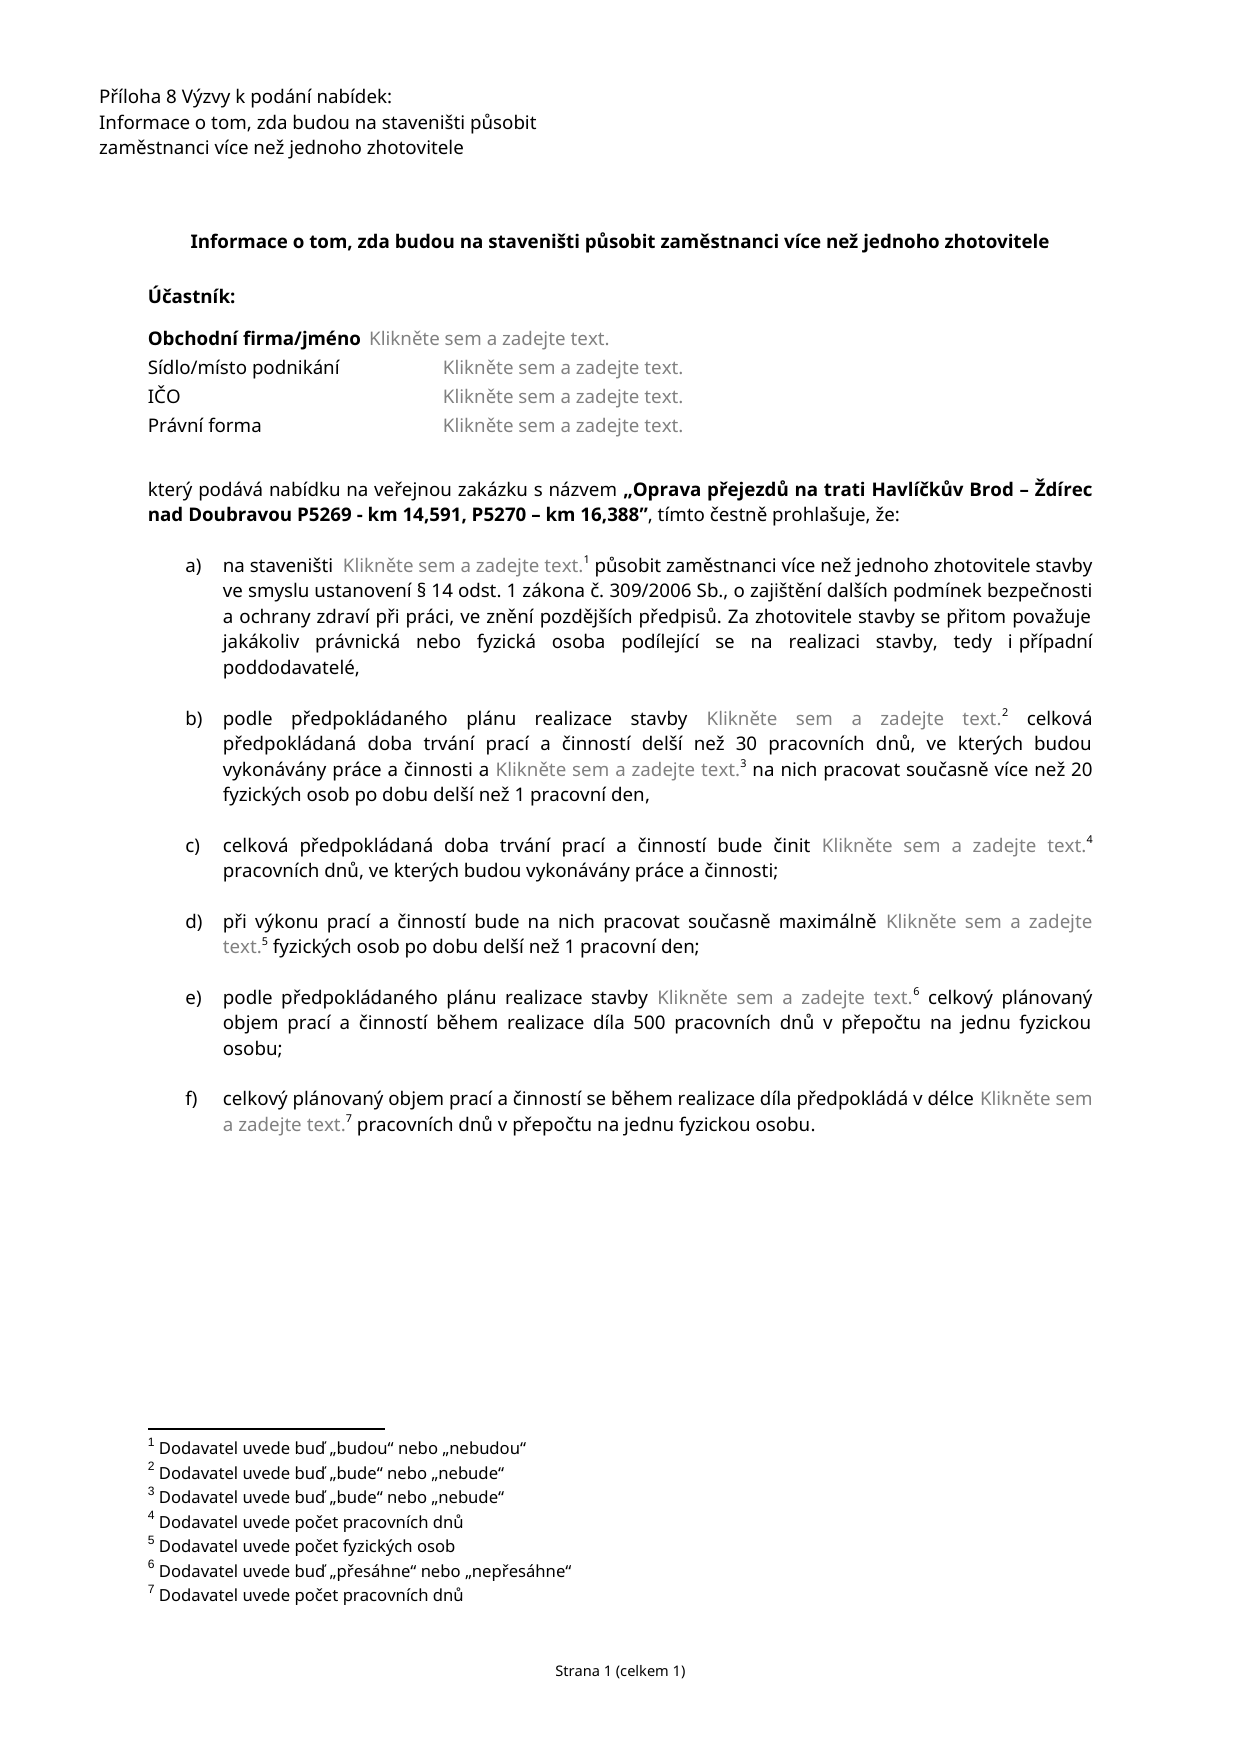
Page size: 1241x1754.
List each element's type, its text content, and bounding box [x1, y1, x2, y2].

list celkový plánovaný objem prací a činností se během realizace díla předpokládá v délce pracovních dnů v přepočtu na jednu fyzickou osobu. [185, 1086, 1093, 1137]
list podle předpokládaného plánu realizace stavby celková předpokládaná doba trvání prací a činností delší než 30 pracovních dnů, ve kterých budou vykonávány práce a činnosti a na nich pracovat současně více než 20 fyzických osob po dobu delší než 1 pracovní den, [185, 705, 1093, 807]
text Sídlo/místo podnikání [148, 351, 1093, 380]
list celková předpokládaná doba trvání prací a činností bude činit pracovních dnů, ve kterých budou vykonávány práce a činnosti; [185, 832, 1093, 883]
text který podává nabídku na veřejnou zakázku s názvem „Oprava přejezdů na trati Havlíčkův Brod – Ždírec nad Doubravou P5269 - km 14,591, P5270 – km 16,388”, tímto čestně prohlašuje, že: [148, 476, 1093, 527]
text Účastník: [148, 279, 1093, 310]
title Informace o tom, zda budou na staveništi působit zaměstnanci více než jednoho zhotovitele [148, 228, 1093, 254]
text Právní forma [148, 409, 1093, 438]
text Obchodní firma/jméno [148, 322, 1093, 351]
list při výkonu prací a činností bude na nich pracovat současně maximálně fyzických osob po dobu delší než 1 pracovní den; [185, 908, 1093, 959]
list na staveništi působit zaměstnanci více než jednoho zhotovitele stavby ve smyslu ustanovení § 14 odst. 1 zákona č. 309/2006 Sb., o zajištění dalších podmínek bezpečnosti a ochrany zdraví při práci, ve znění pozdějších předpisů. Za zhotovitele stavby se přitom považuje jakákoliv právnická nebo fyzická osoba podílející se na realizaci stavby, tedy i případní poddodavatelé, [185, 552, 1093, 680]
list podle předpokládaného plánu realizace stavby celkový plánovaný objem prací a činností během realizace díla 500 pracovních dnů v přepočtu na jednu fyzickou osobu; [185, 984, 1093, 1061]
text IČO [148, 380, 1093, 409]
